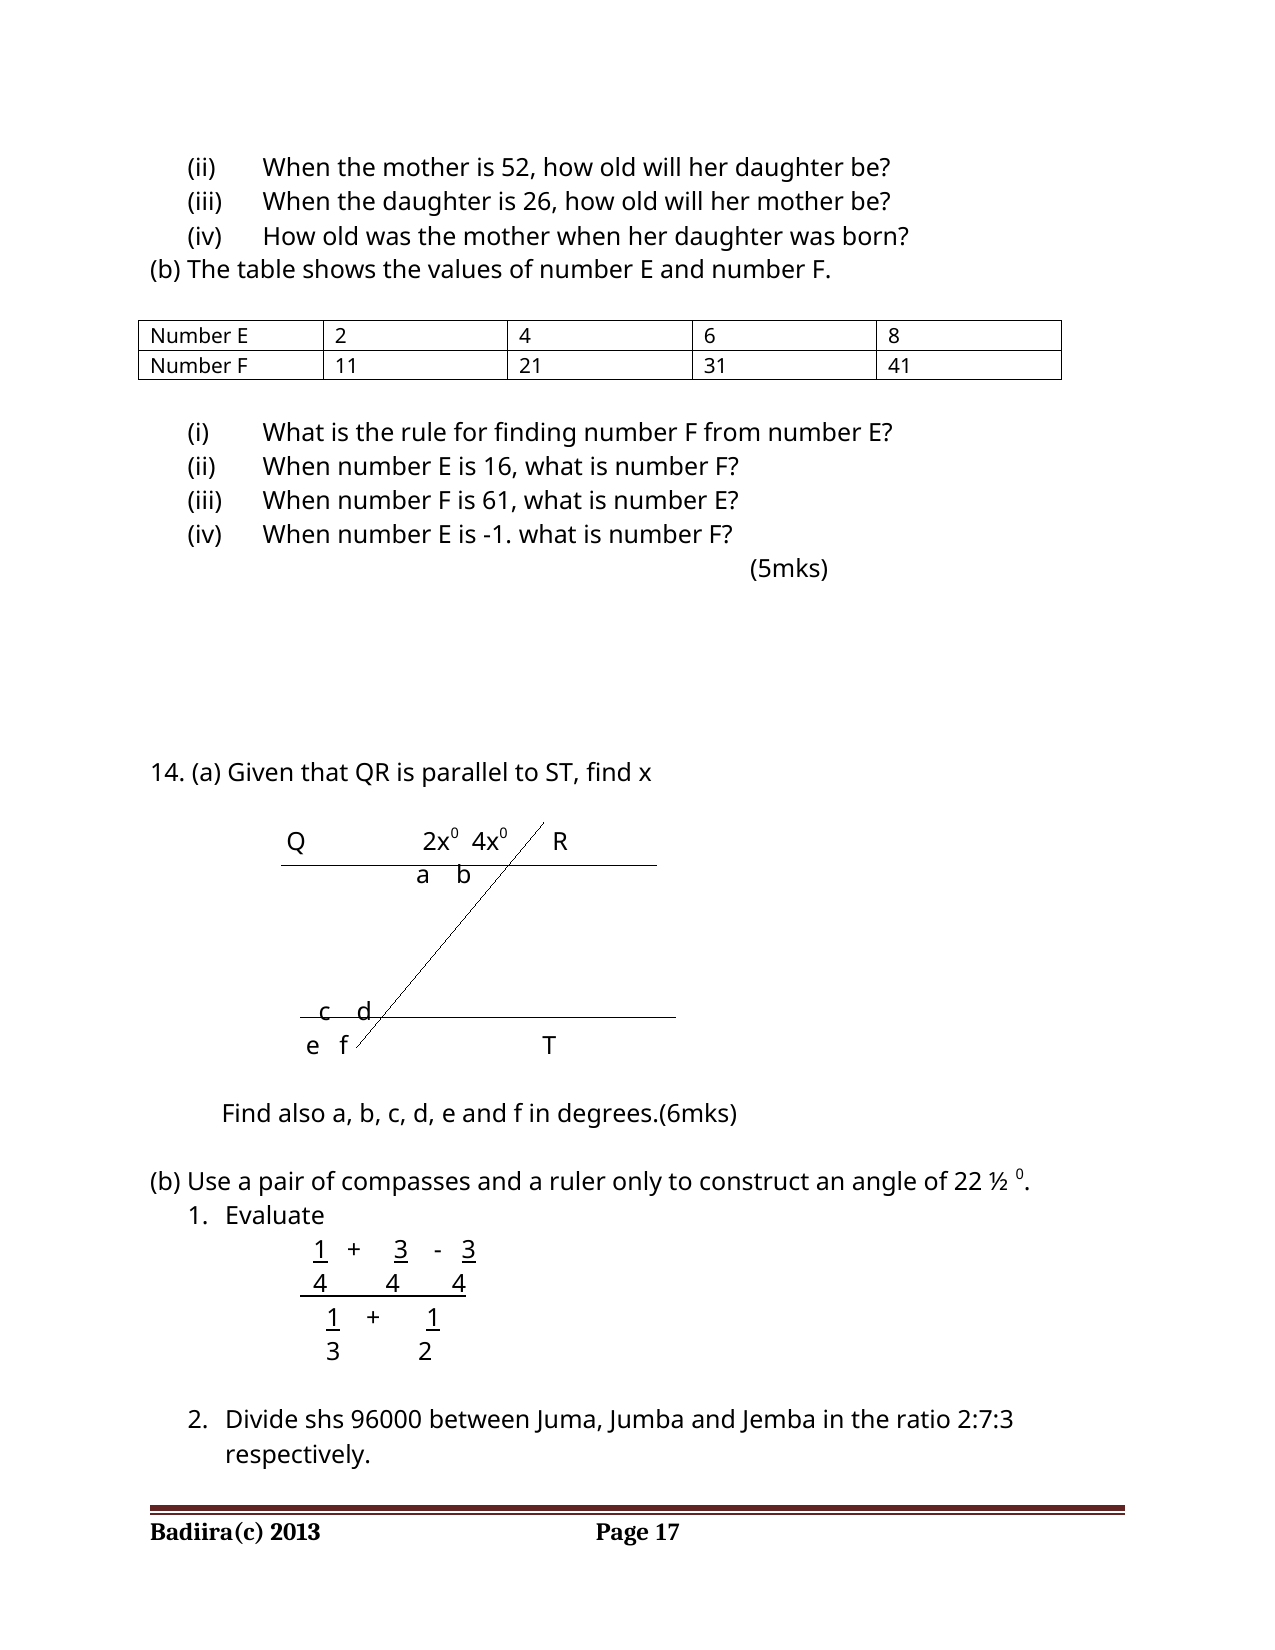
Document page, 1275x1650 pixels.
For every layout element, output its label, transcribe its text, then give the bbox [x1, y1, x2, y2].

table_cell Number F [139, 351, 323, 379]
list When number E is 16, what is number F? [187, 448, 1125, 482]
text 4 4 4 [187, 1266, 1125, 1300]
list When the mother is 52, how old will her daughter be? [187, 150, 1125, 184]
table_header 2 [324, 321, 507, 350]
text (b) The table shows the values of number E and number F. [150, 252, 1125, 286]
table_header 8 [877, 321, 1061, 350]
list When the daughter is 26, how old will her mother be? [187, 184, 1125, 218]
list Divide shs 96000 between Juma, Jumba and Jemba in the ratio 2:7:3 respectively. [187, 1402, 1125, 1470]
text (b) Use a pair of compasses and a ruler only to construct an angle of 22 ½ 0. [150, 1164, 1125, 1198]
table_header Number E [139, 321, 323, 350]
text Find also a, b, c, d, e and f in degrees.(6mks) [150, 1096, 1125, 1130]
list How old was the mother when her daughter was born? [187, 218, 1125, 252]
text 3 2 [187, 1334, 1125, 1368]
list What is the rule for finding number F from number E? [187, 414, 1125, 448]
text 1 + 3 - 3 [187, 1232, 1125, 1266]
table_cell 31 [693, 351, 876, 379]
list When number F is 61, what is number E? [187, 482, 1125, 517]
text Q 2x0 4x0 R [150, 823, 1125, 857]
table_cell 21 [508, 351, 692, 379]
table_cell 41 [877, 351, 1061, 379]
list When number E is -1. what is number F? [187, 517, 1125, 551]
text (5mks) [750, 551, 1125, 585]
text 14. (a) Given that QR is parallel to ST, find x [150, 755, 1125, 789]
text a b [150, 857, 1125, 891]
list Evaluate [187, 1198, 1125, 1232]
table_header 4 [508, 321, 692, 350]
text e f T [150, 1027, 1125, 1062]
table_header 6 [693, 321, 876, 350]
text 1 + 1 [187, 1300, 1125, 1334]
text c d [150, 993, 1125, 1027]
table_cell 11 [324, 351, 507, 379]
